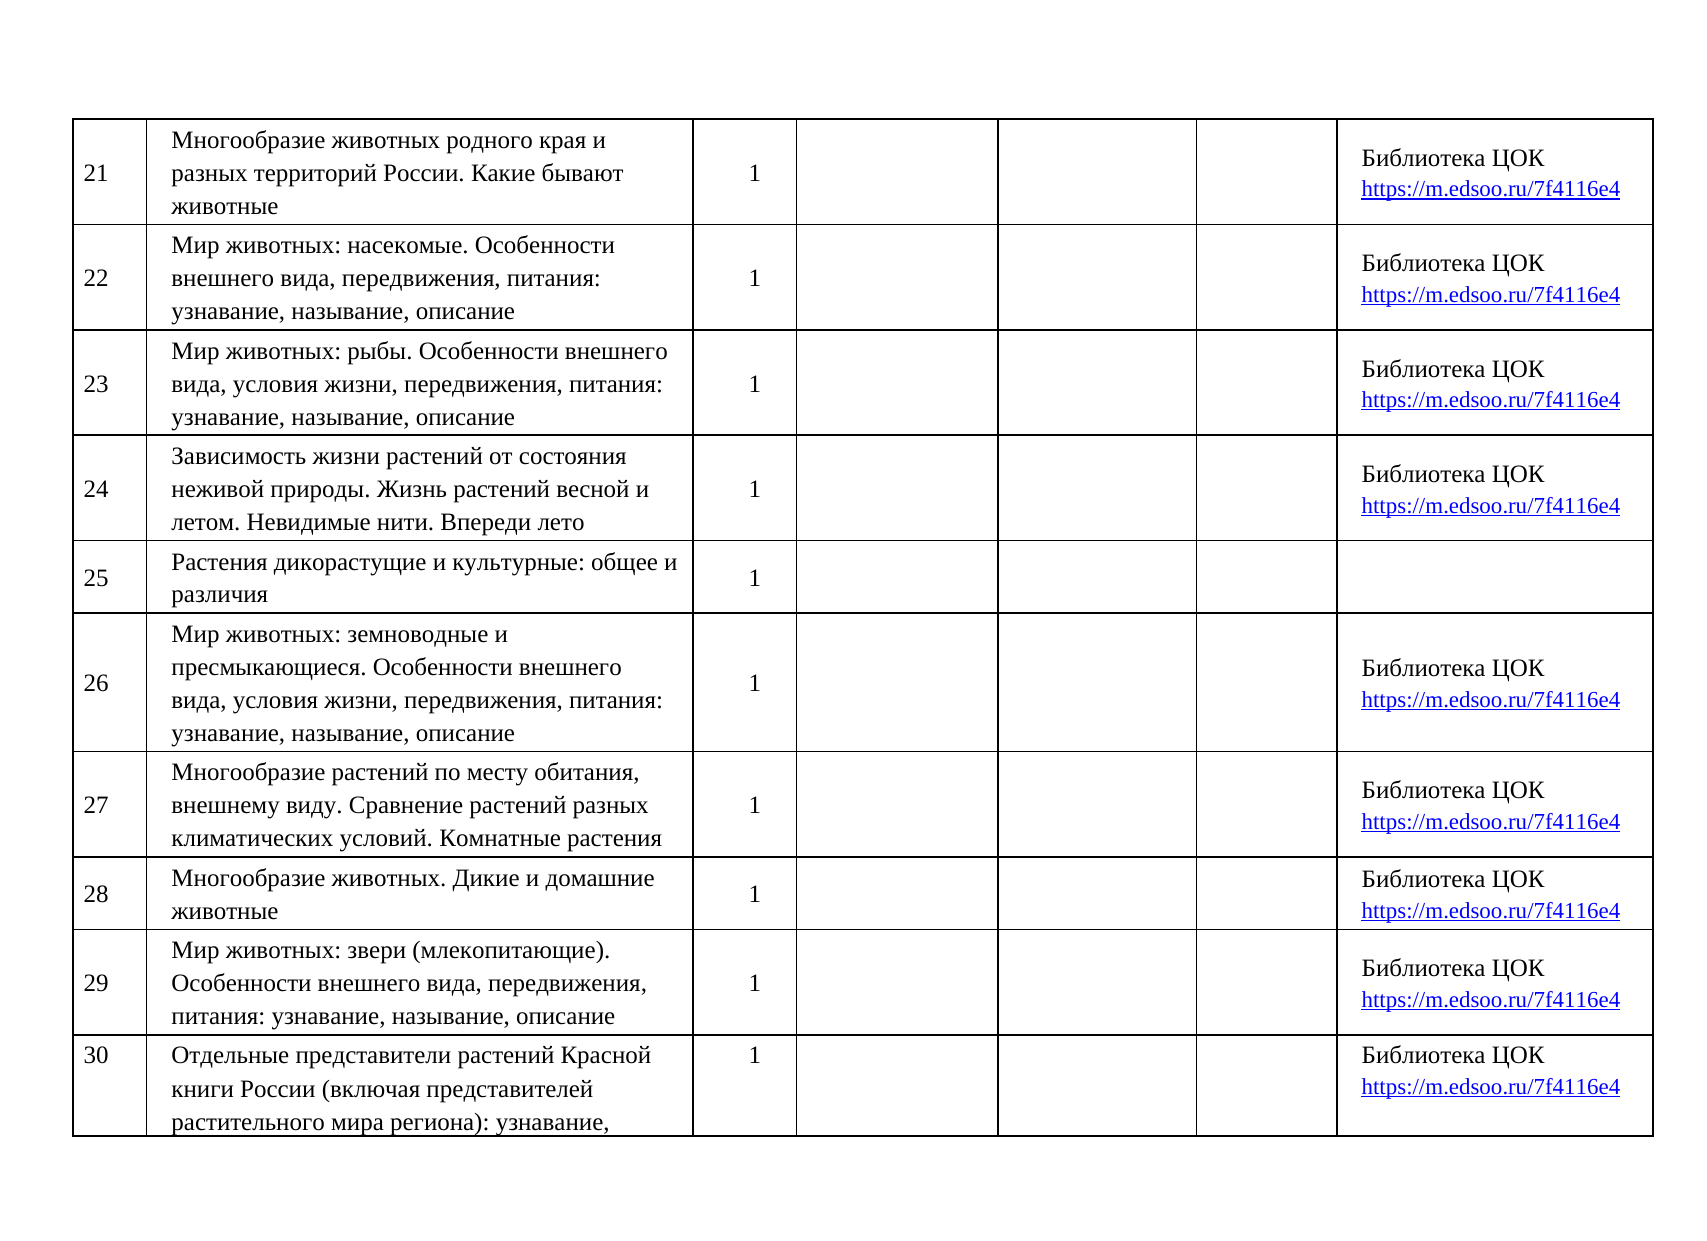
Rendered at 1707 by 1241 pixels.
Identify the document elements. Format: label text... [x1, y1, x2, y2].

table_cell [999, 752, 1196, 856]
table_cell 26 [74, 614, 146, 751]
table_cell Многообразие животных. Дикие и домашние животные [147, 858, 692, 928]
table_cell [147, 1036, 692, 1135]
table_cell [1338, 120, 1652, 223]
table_cell [1197, 614, 1336, 751]
table_cell 30 [74, 1036, 146, 1135]
table_cell [1197, 1036, 1336, 1135]
table_cell [1197, 752, 1336, 856]
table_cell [1338, 225, 1652, 329]
table_cell Библиотека ЦОК https://m.edsoo.ru/7f4116e4 [1338, 436, 1652, 540]
table_cell Библиотека ЦОК https://m.edsoo.ru/7f4116e4 [1338, 930, 1652, 1034]
table_cell Библиотека ЦОК https://m.edsoo.ru/7f4116e4 [1338, 752, 1652, 856]
table_cell [999, 1036, 1196, 1135]
table_cell [797, 752, 997, 856]
table_cell Зависимость жизни растений от состояния неживой природы. Жизнь растений весной и летом. Невидимые нити. Впереди лето [147, 436, 692, 540]
table_cell Многообразие животных родного края и разных территорий России. Какие бывают животные [147, 120, 692, 223]
table_cell Библиотека ЦОК https://m.edsoo.ru/7f4116e4 [1338, 614, 1652, 751]
table_cell [1197, 858, 1336, 928]
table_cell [1338, 1036, 1652, 1135]
table_cell 21 [74, 120, 146, 223]
table_cell [797, 331, 997, 434]
table_cell [1197, 331, 1336, 434]
table_cell [1197, 120, 1336, 223]
table_cell 24 [74, 436, 146, 540]
table_cell [797, 436, 997, 540]
table_cell [1197, 225, 1336, 329]
table_cell [1197, 436, 1336, 540]
table_cell Библиотека ЦОК https://m.edsoo.ru/7f4116e4 [1338, 331, 1652, 434]
table_cell [999, 436, 1196, 540]
table_cell Мир животных: звери (млекопитающие). Особенности внешнего вида, передвижения, питания: узнавание, называние, описание [147, 930, 692, 1034]
table_cell 1 [694, 930, 796, 1034]
table_cell [797, 614, 997, 751]
table_cell 1 [694, 225, 796, 329]
table_cell 1 [694, 614, 796, 751]
table_cell 27 [74, 752, 146, 856]
table_cell 1 [694, 1036, 796, 1135]
table_cell Библиотека ЦОК https://m.edsoo.ru/7f4116e4 [1338, 858, 1652, 928]
table_cell 1 [694, 120, 796, 223]
table_cell 1 [694, 436, 796, 540]
table_cell [1338, 541, 1652, 612]
table_cell 22 [74, 225, 146, 329]
table_cell 23 [74, 331, 146, 434]
table_cell Многообразие растений по месту обитания, внешнему виду. Сравнение растений разных климатических условий. Комнатные растения [147, 752, 692, 856]
table_cell [797, 541, 997, 612]
table_cell 1 [694, 752, 796, 856]
table_cell [999, 120, 1196, 223]
table_cell Мир животных: насекомые. Особенности внешнего вида, передвижения, питания: узнавание, называние, описание [147, 225, 692, 329]
table_cell [1197, 930, 1336, 1034]
table_cell 1 [694, 541, 796, 612]
table_cell 25 [74, 541, 146, 612]
table_cell [797, 858, 997, 928]
table_cell 28 [74, 858, 146, 928]
table_cell [999, 614, 1196, 751]
table_cell [797, 225, 997, 329]
table_cell Растения дикорастущие и культурные: общее и различия [147, 541, 692, 612]
table_cell [999, 331, 1196, 434]
table_cell Мир животных: рыбы. Особенности внешнего вида, условия жизни, передвижения, питания: узнавание, называние, описание [147, 331, 692, 434]
table_cell [797, 1036, 997, 1135]
table_cell [797, 120, 997, 223]
table_cell 29 [74, 930, 146, 1034]
table_cell [999, 225, 1196, 329]
table_cell [999, 541, 1196, 612]
table_cell [999, 858, 1196, 928]
table_cell Мир животных: земноводные и пресмыкающиеся. Особенности внешнего вида, условия жизни, передвижения, питания: узнавание, называние, описание [147, 614, 692, 751]
table_cell [797, 930, 997, 1034]
table_cell 1 [694, 331, 796, 434]
table_cell [1197, 541, 1336, 612]
table_cell 1 [694, 858, 796, 928]
table_cell [999, 930, 1196, 1034]
